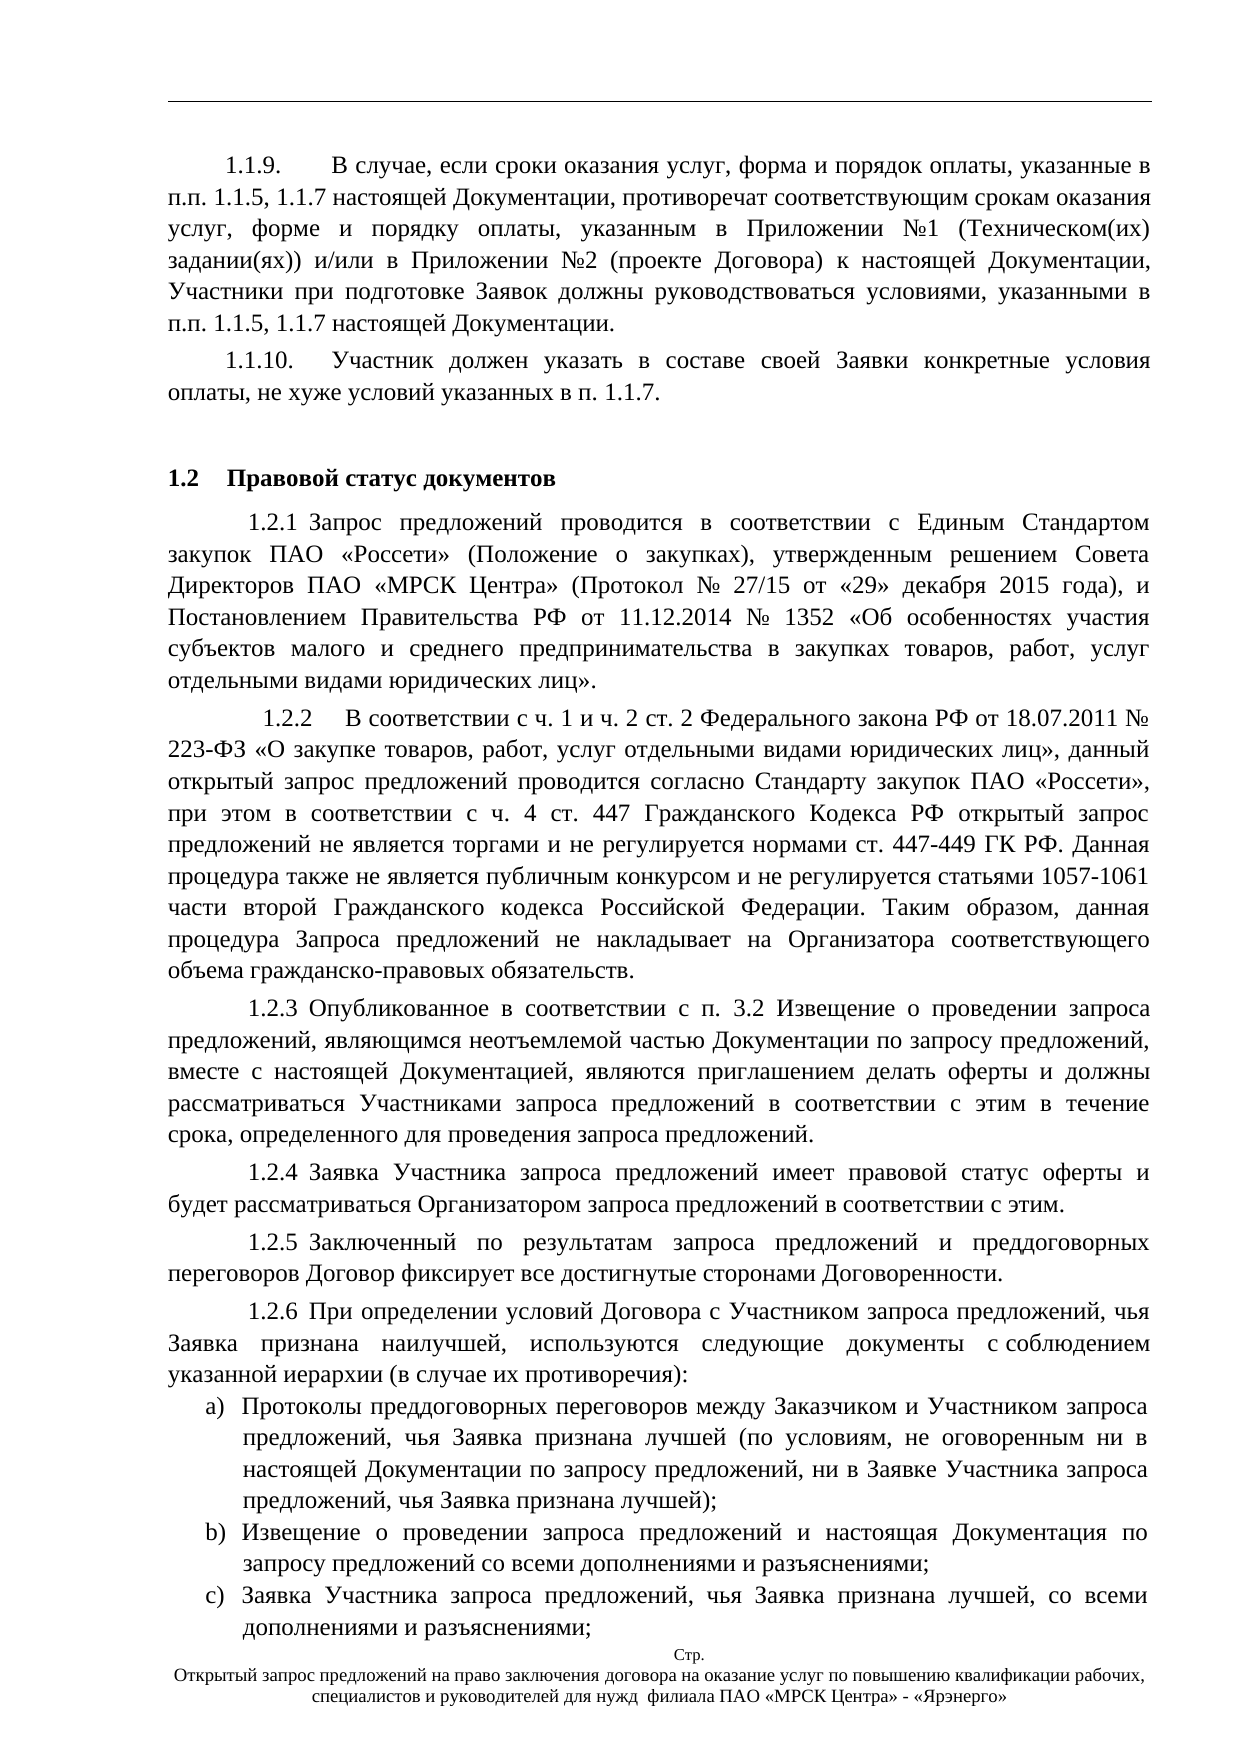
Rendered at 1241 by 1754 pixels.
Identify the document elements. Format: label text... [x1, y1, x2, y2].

list Опубликованное в соответствии с п. 3.2 Извещение о проведении запроса предложений, являющимся неотъемлемой частью Документации по запросу предложений, вместе с настоящей Документацией, являются приглашением делать оферты и должны рассматриваться Участниками запроса предложений в соответствии с этим в течение срока, определенного для проведения запроса предложений. [168, 993, 1150, 1148]
list Заявка Участника запроса предложений имеет правовой статус оферты и будет рассматриваться Организатором запроса предложений в соответствии с этим. [168, 1157, 1150, 1218]
list При определении условий Договора с Участником запроса предложений, чья Заявка признана наилучшей, используются следующие документы с соблюдением указанной иерархии (в случае их противоречия): [168, 1296, 1150, 1388]
list В соответствии с ч. 1 и ч. 2 ст. 2 Федерального закона РФ от 18.07.2011 № 223-ФЗ «О закупке товаров, работ, услуг отдельными видами юридических лиц», данный открытый запрос предложений проводится согласно Стандарту закупок ПАО «Россети», при этом в соответствии с ч. 4 ст. 447 Гражданского Кодекса РФ открытый запрос предложений не является торгами и не регулируется нормами ст. 447-449 ГК РФ. Данная процедура также не является публичным конкурсом и не регулируется статьями 1057-1061 части второй Гражданского кодекса Российской Федерации. Таким образом, данная процедура Запроса предложений не накладывает на Организатора соответствующего объема гражданско-правовых обязательств. [168, 703, 1150, 984]
list Протоколы преддоговорных переговоров между Заказчиком и Участником запроса предложений, чья Заявка признана лучшей (по условиям, не оговоренным ни в настоящей Документации по запросу предложений, ни в Заявке Участника запроса предложений, чья Заявка признана лучшей); [205, 1391, 1149, 1514]
list В случае, если сроки оказания услуг, форма и порядок оплаты, указанные в п.п. 1.1.5, 1.1.7 настоящей Документации, противоречат соответствующим срокам оказания услуг, форме и порядку оплаты, указанным в Приложении №1 (Техническом(их) задании(ях)) и/или в Приложении №2 (проекте Договора) к настоящей Документации, Участники при подготовке Заявок должны руководствоваться условиями, указанными в п.п. 1.1.5, 1.1.7 настоящей Документации. [168, 150, 1152, 337]
list Извещение о проведении запроса предложений и настоящая Документация по запросу предложений со всеми дополнениями и разъяснениями; [205, 1517, 1148, 1577]
list Заключенный по результатам запроса предложений и преддоговорных переговоров Договор фиксирует все достигнутые сторонами Договоренности. [168, 1227, 1150, 1287]
list Участник должен указать в составе своей Заявки конкретные условия оплаты, не хуже условий указанных в п. 1.1.7. [168, 346, 1152, 406]
subtitle Правовой статус документов [168, 463, 1152, 492]
list Запрос предложений проводится в соответствии с Единым Стандартом закупок ПАО «Россети» (Положение о закупках), утвержденным решением Совета Директоров ПАО «МРСК Центра» (Протокол № 27/15 от «29» декабря 2015 года), и Постановлением Правительства РФ от 11.12.2014 № 1352 «Об особенностях участия субъектов малого и среднего предпринимательства в закупках товаров, работ, услуг отдельными видами юридических лиц». [168, 507, 1150, 694]
list Заявка Участника запроса предложений, чья Заявка признана лучшей, со всеми дополнениями и разъяснениями; [205, 1580, 1148, 1640]
